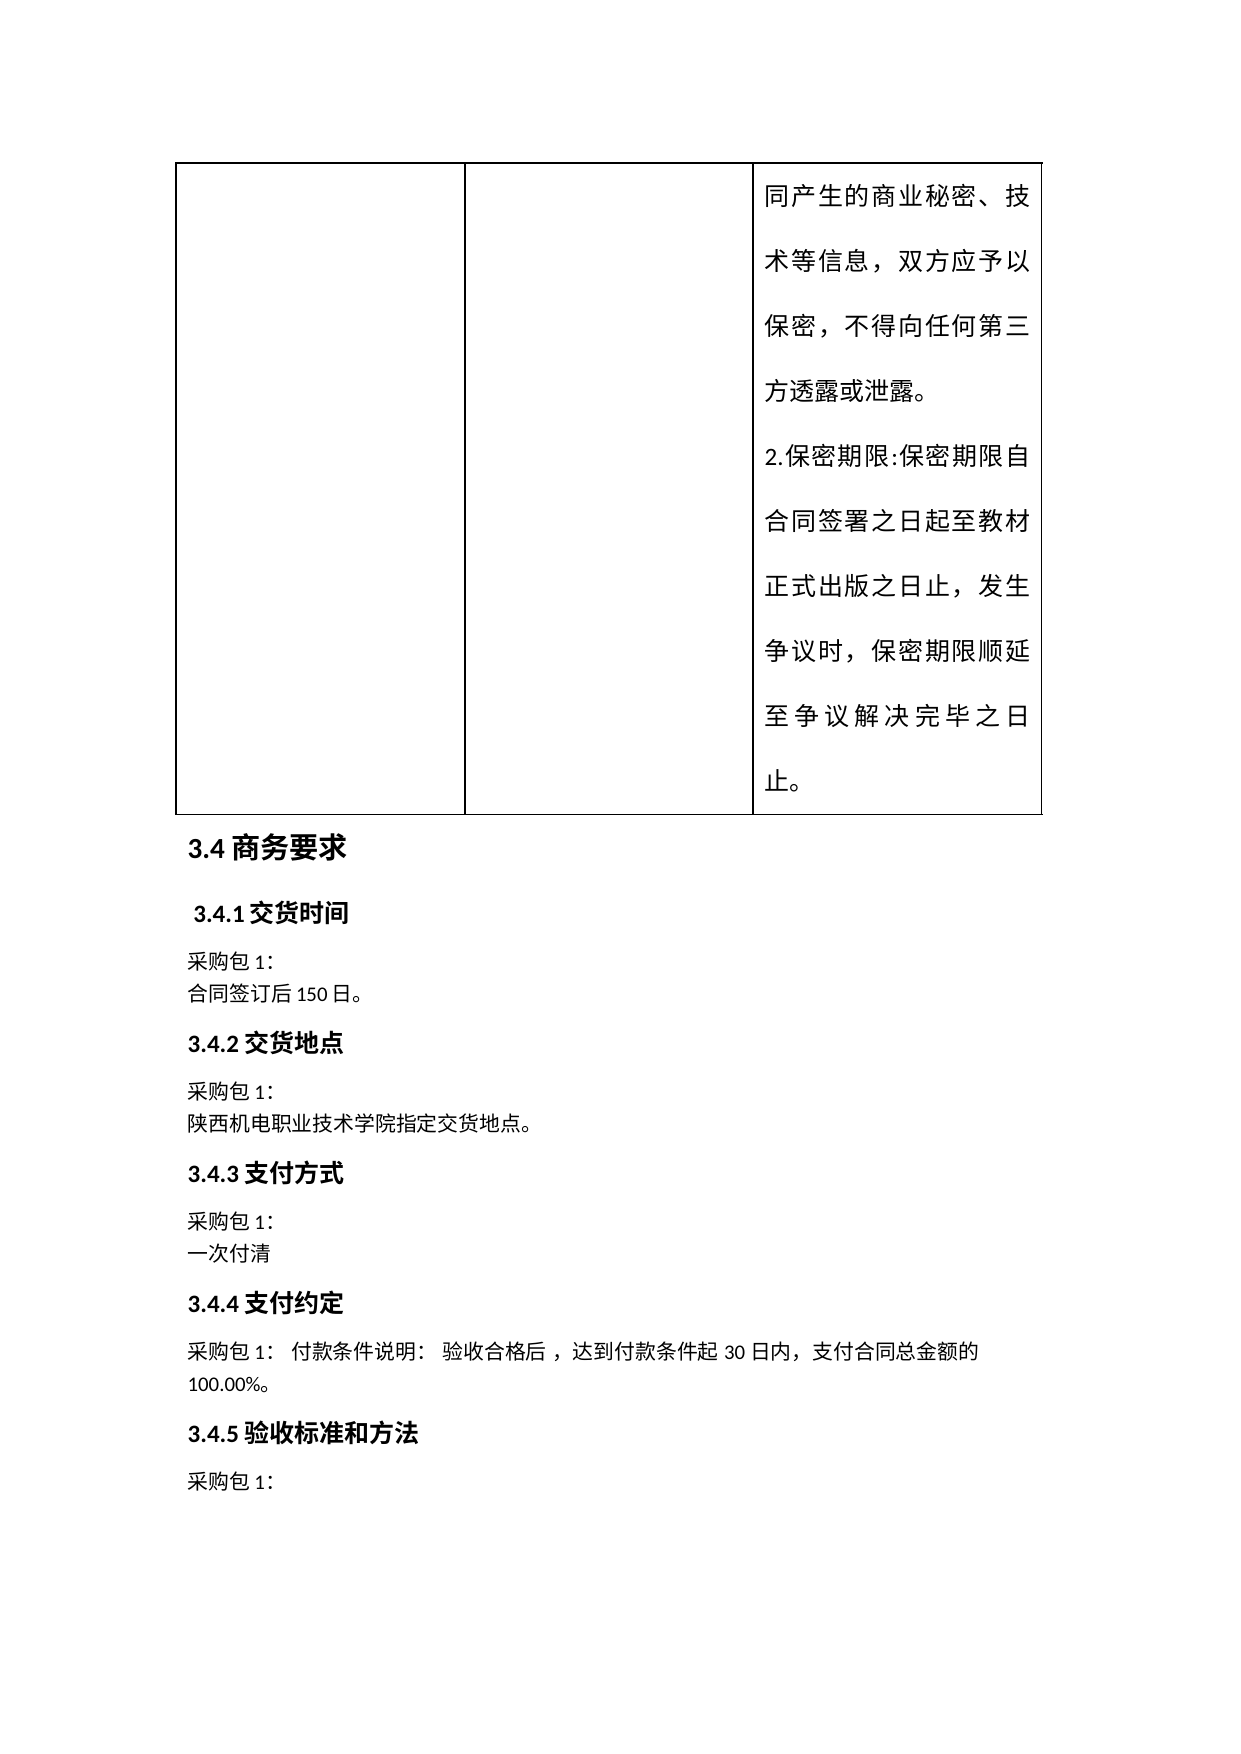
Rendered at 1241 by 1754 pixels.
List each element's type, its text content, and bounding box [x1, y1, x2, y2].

table_cell [177, 164, 464, 813]
text 采购包1： [187, 1075, 1053, 1108]
text 3.4商务要求 [187, 815, 1053, 880]
text 陕西机电职业技术学院指定交货地点。 [187, 1108, 1053, 1140]
table_cell 15 [466, 164, 752, 813]
text 采购包1： [187, 945, 1053, 978]
text 采购包1： [187, 1465, 1053, 1498]
text 一次付清 [187, 1238, 1053, 1270]
text 采购包1： [187, 1205, 1053, 1238]
text 合同签订后150日。 [187, 978, 1053, 1010]
text 3.4.4支付约定 [187, 1270, 1053, 1335]
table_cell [754, 164, 1041, 813]
text 3.4.1交货时间 [187, 880, 1053, 945]
text 采购包1： 付款条件说明： 验收合格后 ，达到付款条件起 30 日内，支付合同总金额的 100.00%。 [187, 1335, 1053, 1400]
text 3.4.2交货地点 [187, 1010, 1053, 1075]
text 3.4.5验收标准和方法 [187, 1400, 1053, 1465]
text 3.4.3支付方式 [187, 1140, 1053, 1205]
